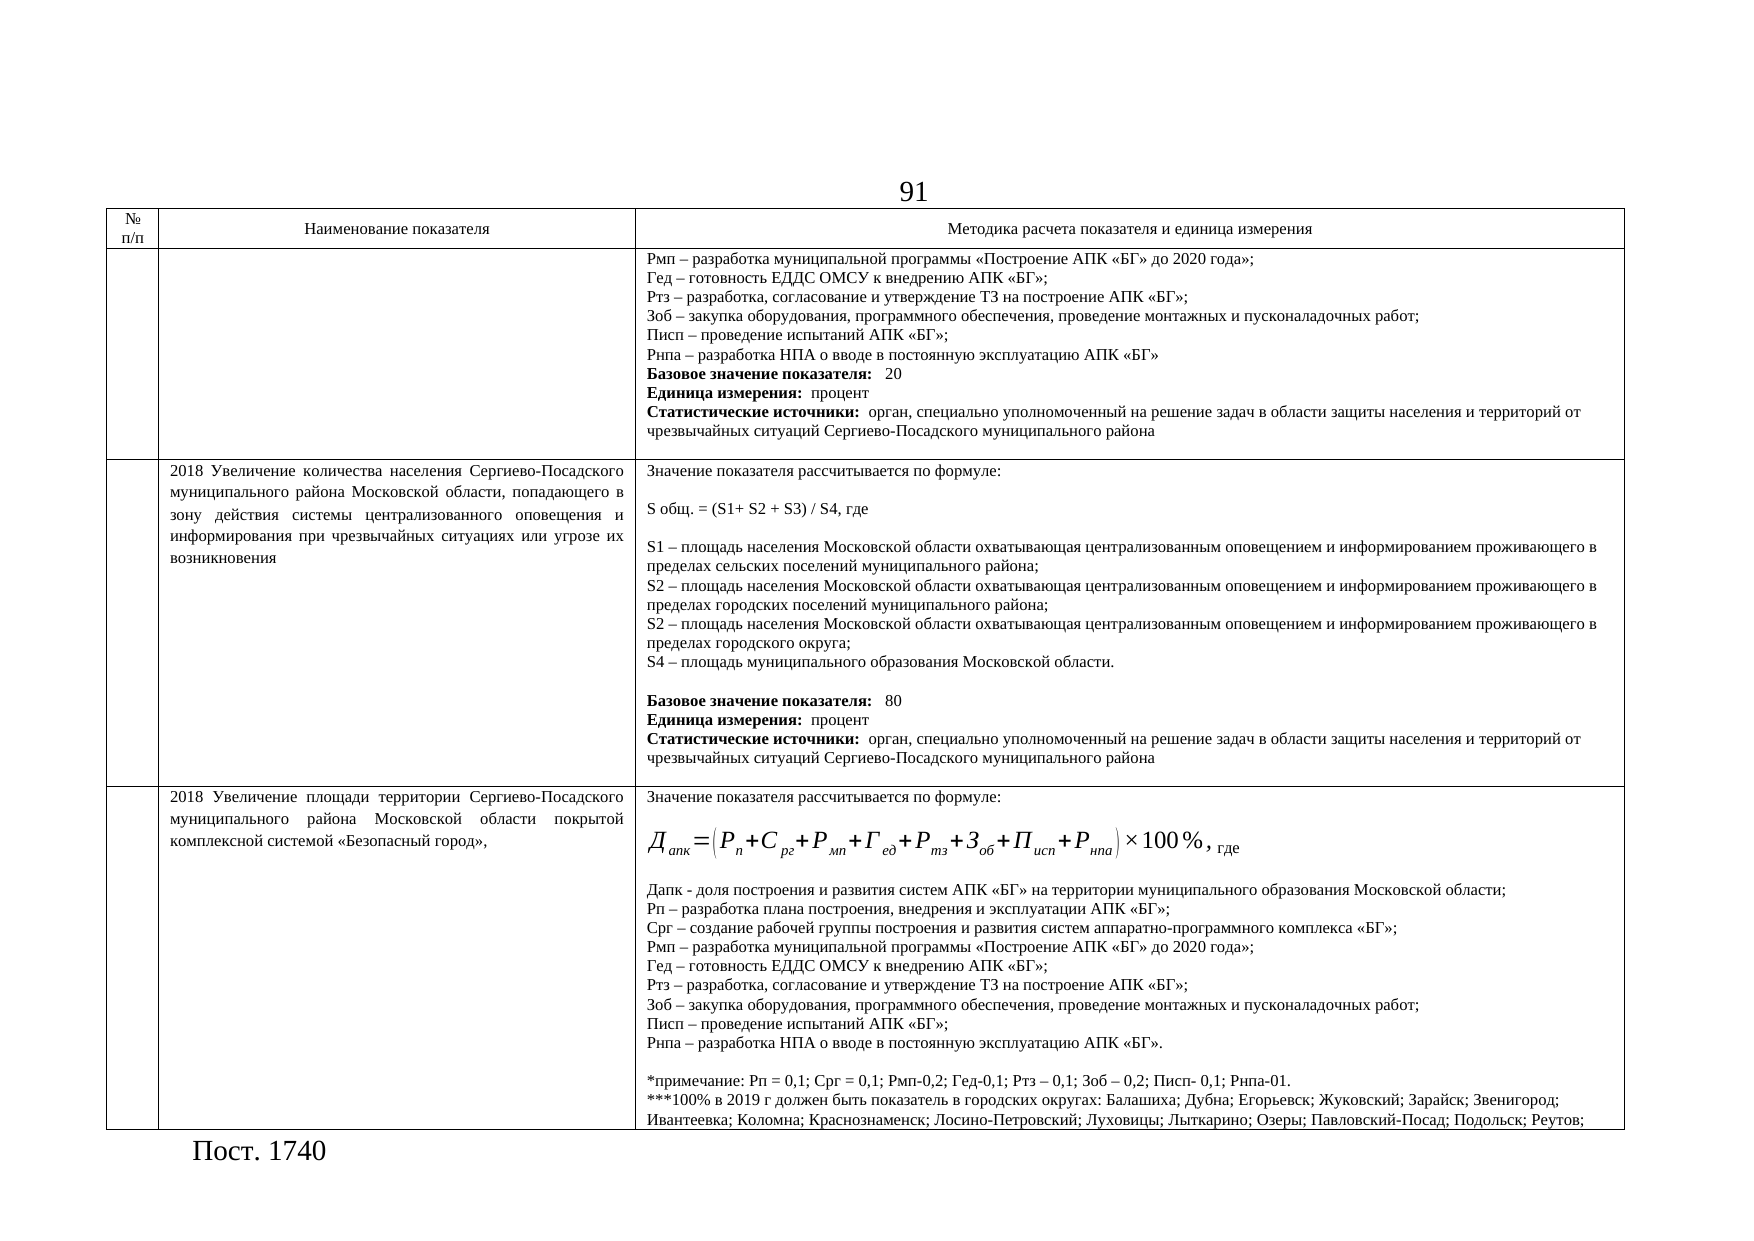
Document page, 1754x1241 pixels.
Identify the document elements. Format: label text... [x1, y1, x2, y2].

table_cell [636, 787, 1624, 1128]
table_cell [636, 249, 1624, 459]
table_cell 4. [107, 249, 158, 459]
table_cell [159, 249, 635, 459]
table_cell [159, 787, 635, 1128]
table_cell [107, 460, 158, 786]
table_cell Значение показателя рассчитывается по формуле: S общ. = (S1+ S2 + S3) / S4, где S1 – площадь населения Московской области охватывающая централизованным оповещением и информированием проживающего в пределах сельских поселений муниципального района; S2 – площадь населения Московской области охватывающая централизованным оповещением и информированием проживающего в пределах городских поселений муниципального района; S2 – площадь населения Московской области охватывающая централизованным оповещением и информированием проживающего в пределах городского округа; S4 – площадь муниципального образования Московской области. Базовое значение показателя: 80 Единица измерения: процент Статистические источники: орган, специально уполномоченный на решение задач в области защиты населения и территорий от чрезвычайных ситуаций Сергиево-Посадского муниципального района [636, 460, 1624, 786]
table_header Наименование показателя [159, 209, 635, 247]
table_header № п/п [107, 209, 158, 247]
table_cell 2018 Увеличение количества населения Сергиево-Посадского муниципального района Московской области, попадающего в зону действия системы централизованного оповещения и информирования при чрезвычайных ситуациях или угрозе их возникновения [159, 460, 635, 786]
table_cell [107, 787, 158, 1128]
table_header Методика расчета показателя и единица измерения [636, 209, 1624, 247]
